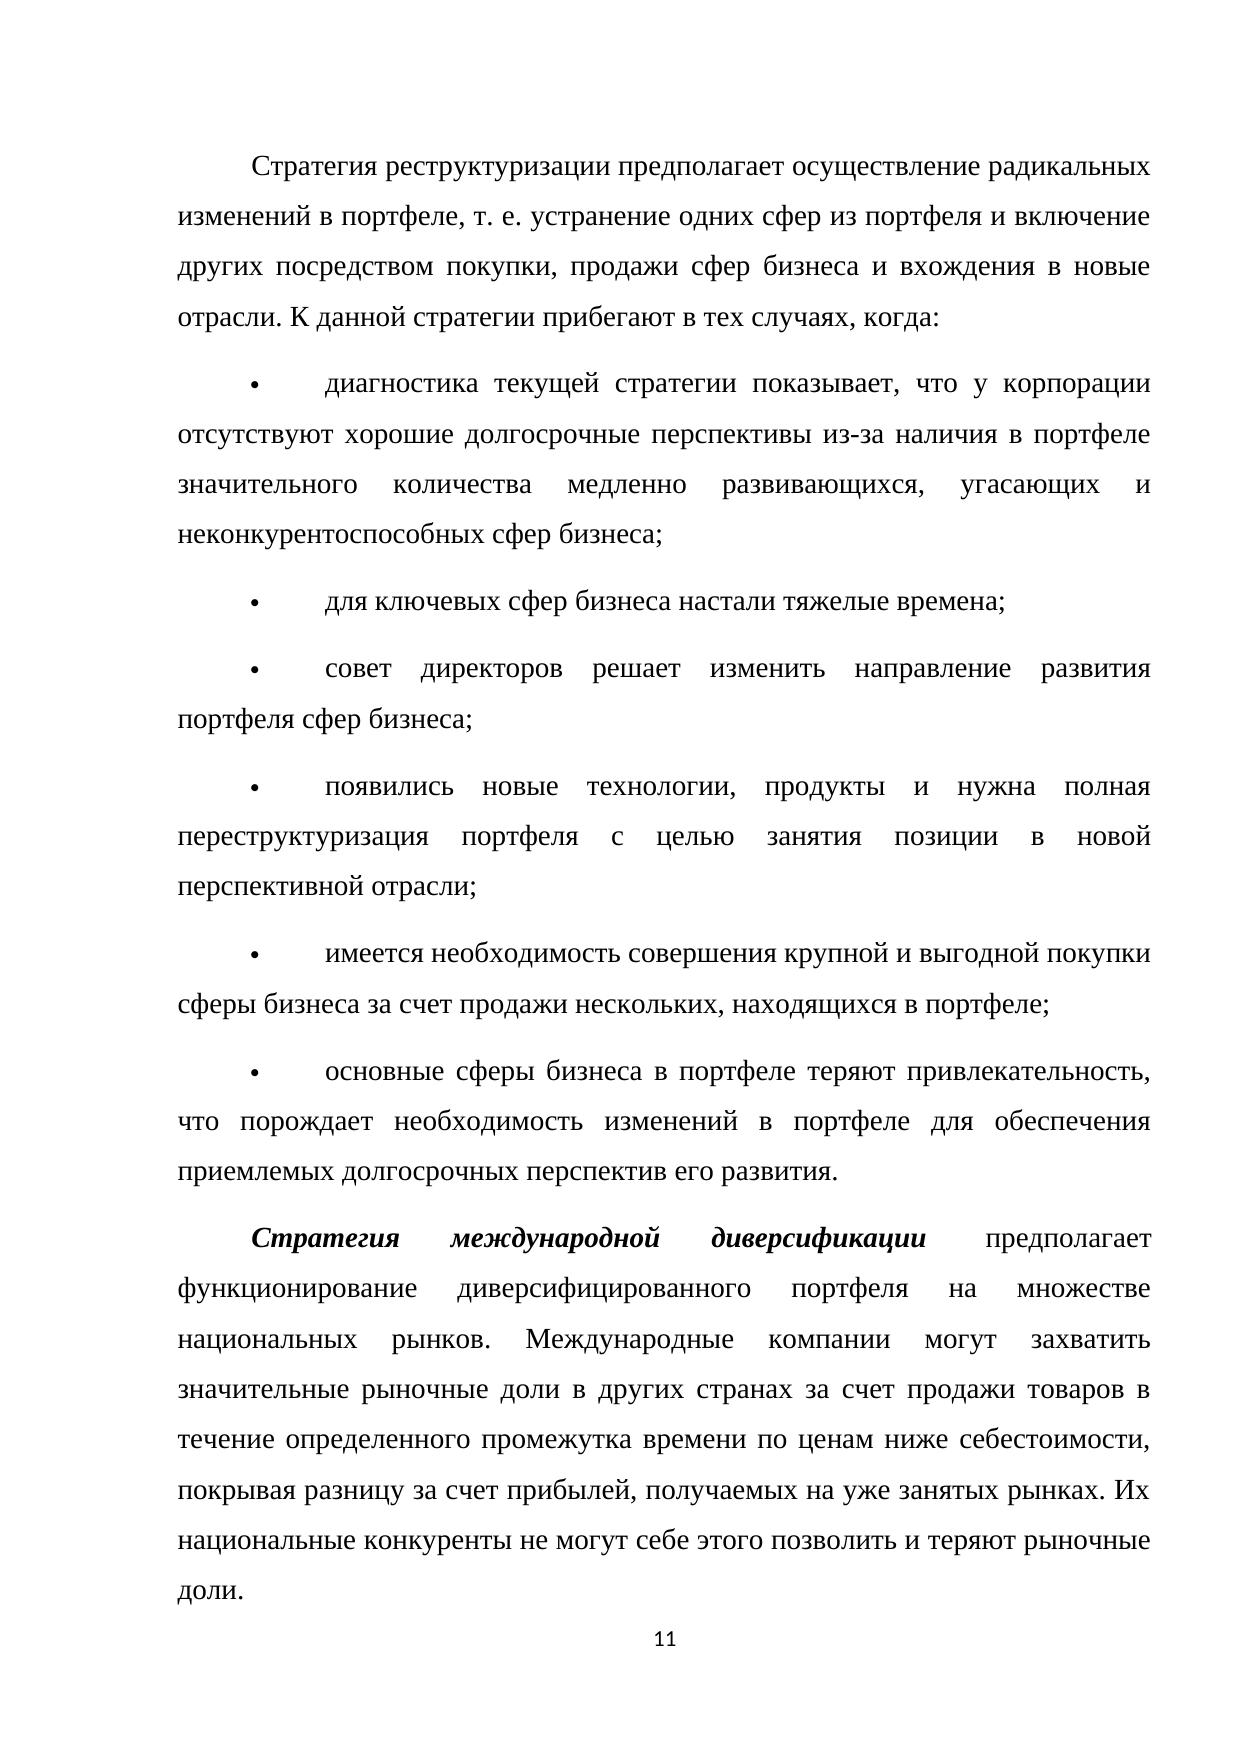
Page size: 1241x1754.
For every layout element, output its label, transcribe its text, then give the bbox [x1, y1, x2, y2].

text Стратегия реструктуризации предполагает осуществление радикальных изменений в портфеле, т. е. устранение одних сфер из портфеля и включение других посредством покупки, продажи сфер бизнеса и вхождения в новые отрасли. К данной стратегии прибегают в тех случаях, когда: [177, 148, 1152, 332]
list диагностика текущей стратегии показывает, что у корпорации отсутствуют хорошие долгосрочные перспективы из-за наличия в портфеле значительного количества медленно развивающихся, угасающих и неконкурентоспособных сфер бизнеса; [177, 366, 1152, 550]
list появились новые технологии, продукты и нужна полная переструктуризация портфеля с целью занятия позиции в новой перспективной отрасли; [177, 768, 1152, 902]
list имеется необходимость совершения крупной и выгодной покупки сферы бизнеса за счет продажи нескольких, находящихся в портфеле; [177, 935, 1152, 1019]
list основные сферы бизнеса в портфеле теряют привлекательность, что порождает необходимость изменений в портфеле для обеспечения приемлемых долгосрочных перспектив его развития. [177, 1053, 1152, 1187]
text Стратегия международной диверсификации предполагает функционирование диверсифицированного портфеля на множестве национальных рынков. Международные компании могут захватить значительные рыночные доли в других странах за счет продажи товаров в течение определенного промежутка времени по ценам ниже себестоимости, покрывая разницу за счет прибылей, получаемых на уже занятых рынках. Их национальные конкуренты не могут себе этого позволить и теряют рыночные доли. [177, 1220, 1152, 1606]
list совет директоров решает изменить направление развития портфеля сфер бизнеса; [177, 651, 1152, 734]
list для ключевых сфер бизнеса настали тяжелые времена; [177, 583, 1152, 617]
